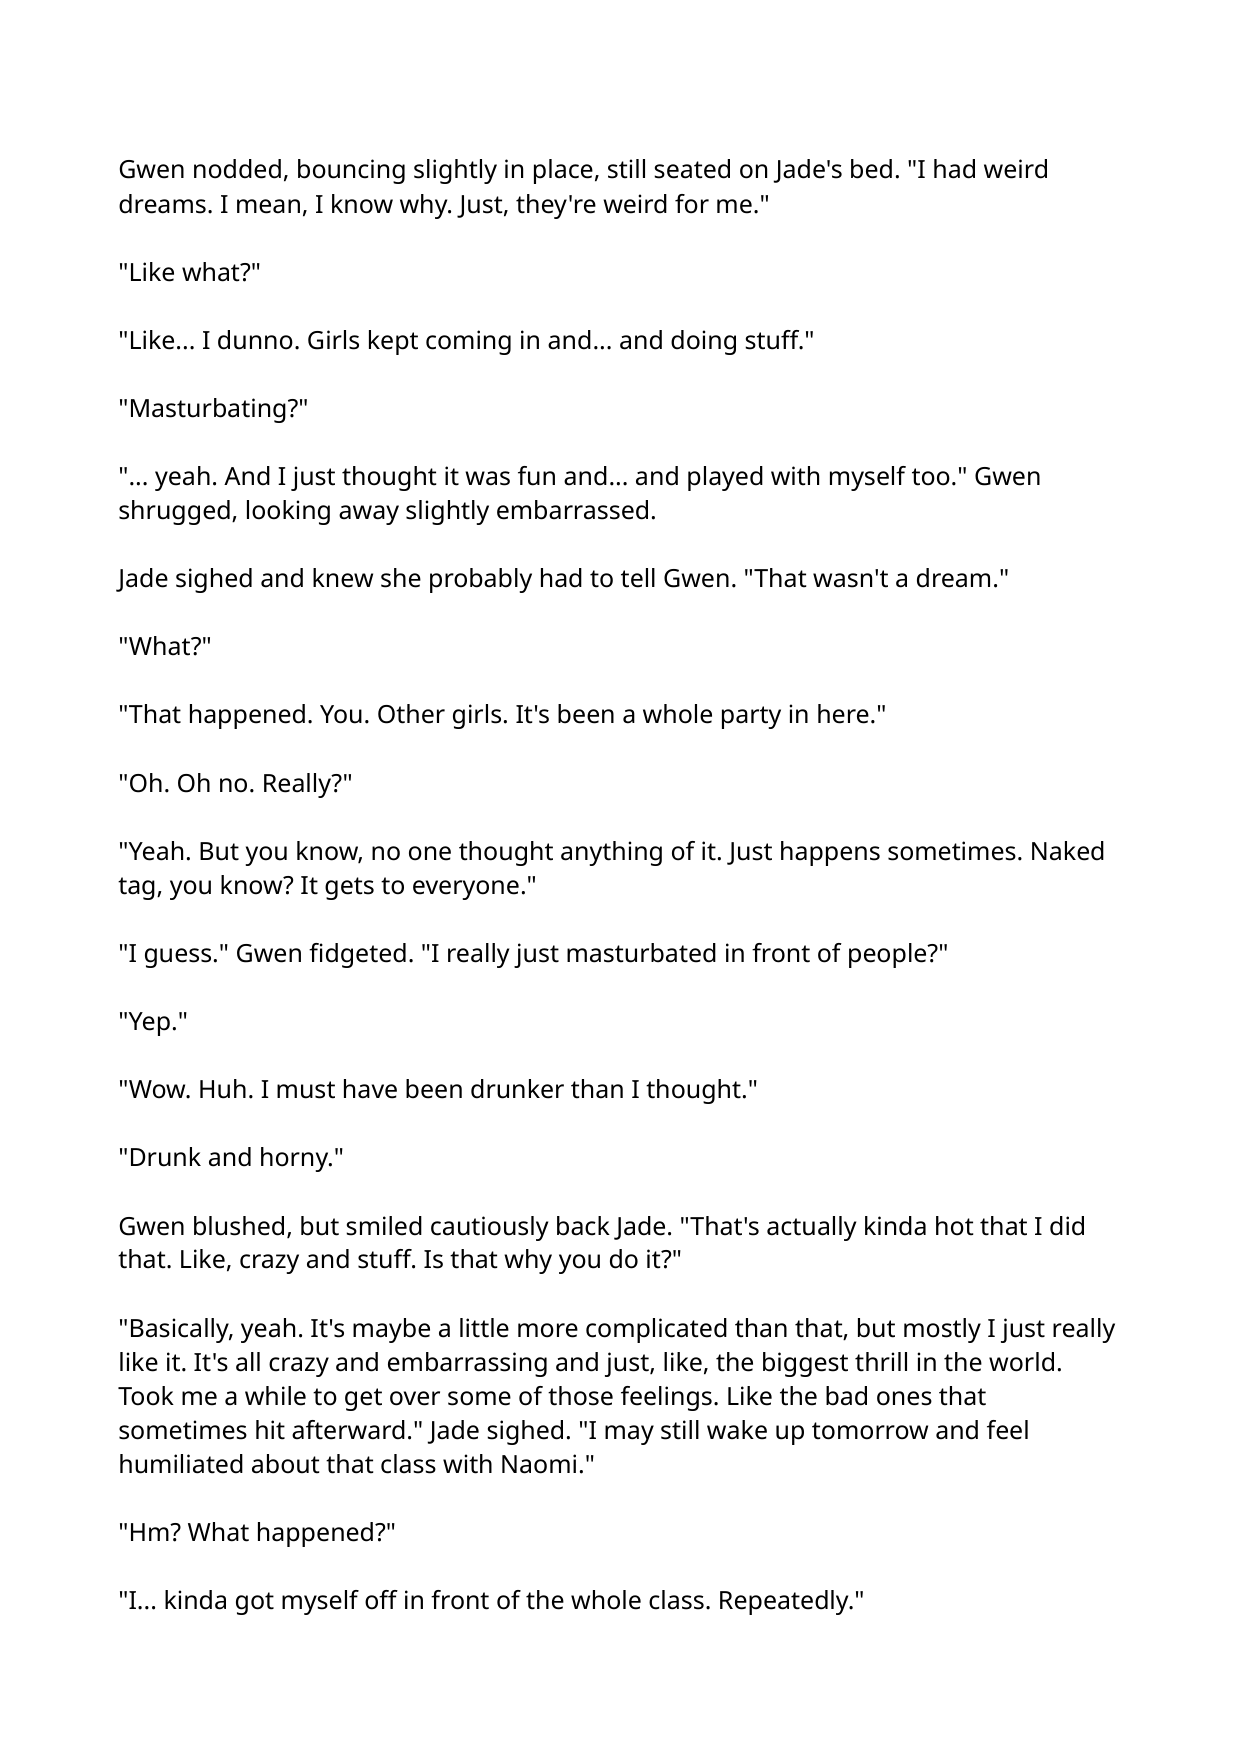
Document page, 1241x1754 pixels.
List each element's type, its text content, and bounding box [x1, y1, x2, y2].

text "That happened. You. Other girls. It's been a whole party in here." [118, 697, 1122, 731]
text "Hm? What happened?" [118, 1515, 1122, 1549]
text "Masturbating?" [118, 391, 1122, 425]
text "Like... I dunno. Girls kept coming in and... and doing stuff." [118, 322, 1122, 357]
text Gwen nodded, bouncing slightly in place, still seated on Jade's bed. "I had weird dreams. I mean, I know why. Just, they're weird for me." [118, 152, 1122, 220]
text Gwen blushed, but smiled cautiously back Jade. "That's actually kinda hot that I did that. Like, crazy and stuff. Is that why you do it?" [118, 1208, 1122, 1276]
text "Drunk and horny." [118, 1140, 1122, 1174]
text "... yeah. And I just thought it was fun and... and played with myself too." Gwen shrugged, looking away slightly embarrassed. [118, 459, 1122, 527]
text "Yeah. But you know, no one thought anything of it. Just happens sometimes. Naked tag, you know? It gets to everyone." [118, 833, 1122, 902]
text "Basically, yeah. It's maybe a little more complicated than that, but mostly I just really like it. It's all crazy and embarrassing and just, like, the biggest thrill in the world. Took me a while to get over some of those feelings. Like the bad ones that sometimes hit afterward." Jade sighed. "I may still wake up tomorrow and feel humiliated about that class with Naomi." [118, 1310, 1122, 1481]
text "Yep." [118, 1004, 1122, 1038]
text "Like what?" [118, 254, 1122, 288]
text "I... kinda got myself off in front of the whole class. Repeatedly." [118, 1583, 1122, 1617]
text "I guess." Gwen fidgeted. "I really just masturbated in front of people?" [118, 936, 1122, 970]
text "Wow. Huh. I must have been drunker than I thought." [118, 1072, 1122, 1106]
text "What?" [118, 629, 1122, 663]
text "Oh. Oh no. Really?" [118, 765, 1122, 799]
text Jade sighed and knew she probably had to tell Gwen. "That wasn't a dream." [118, 561, 1122, 595]
